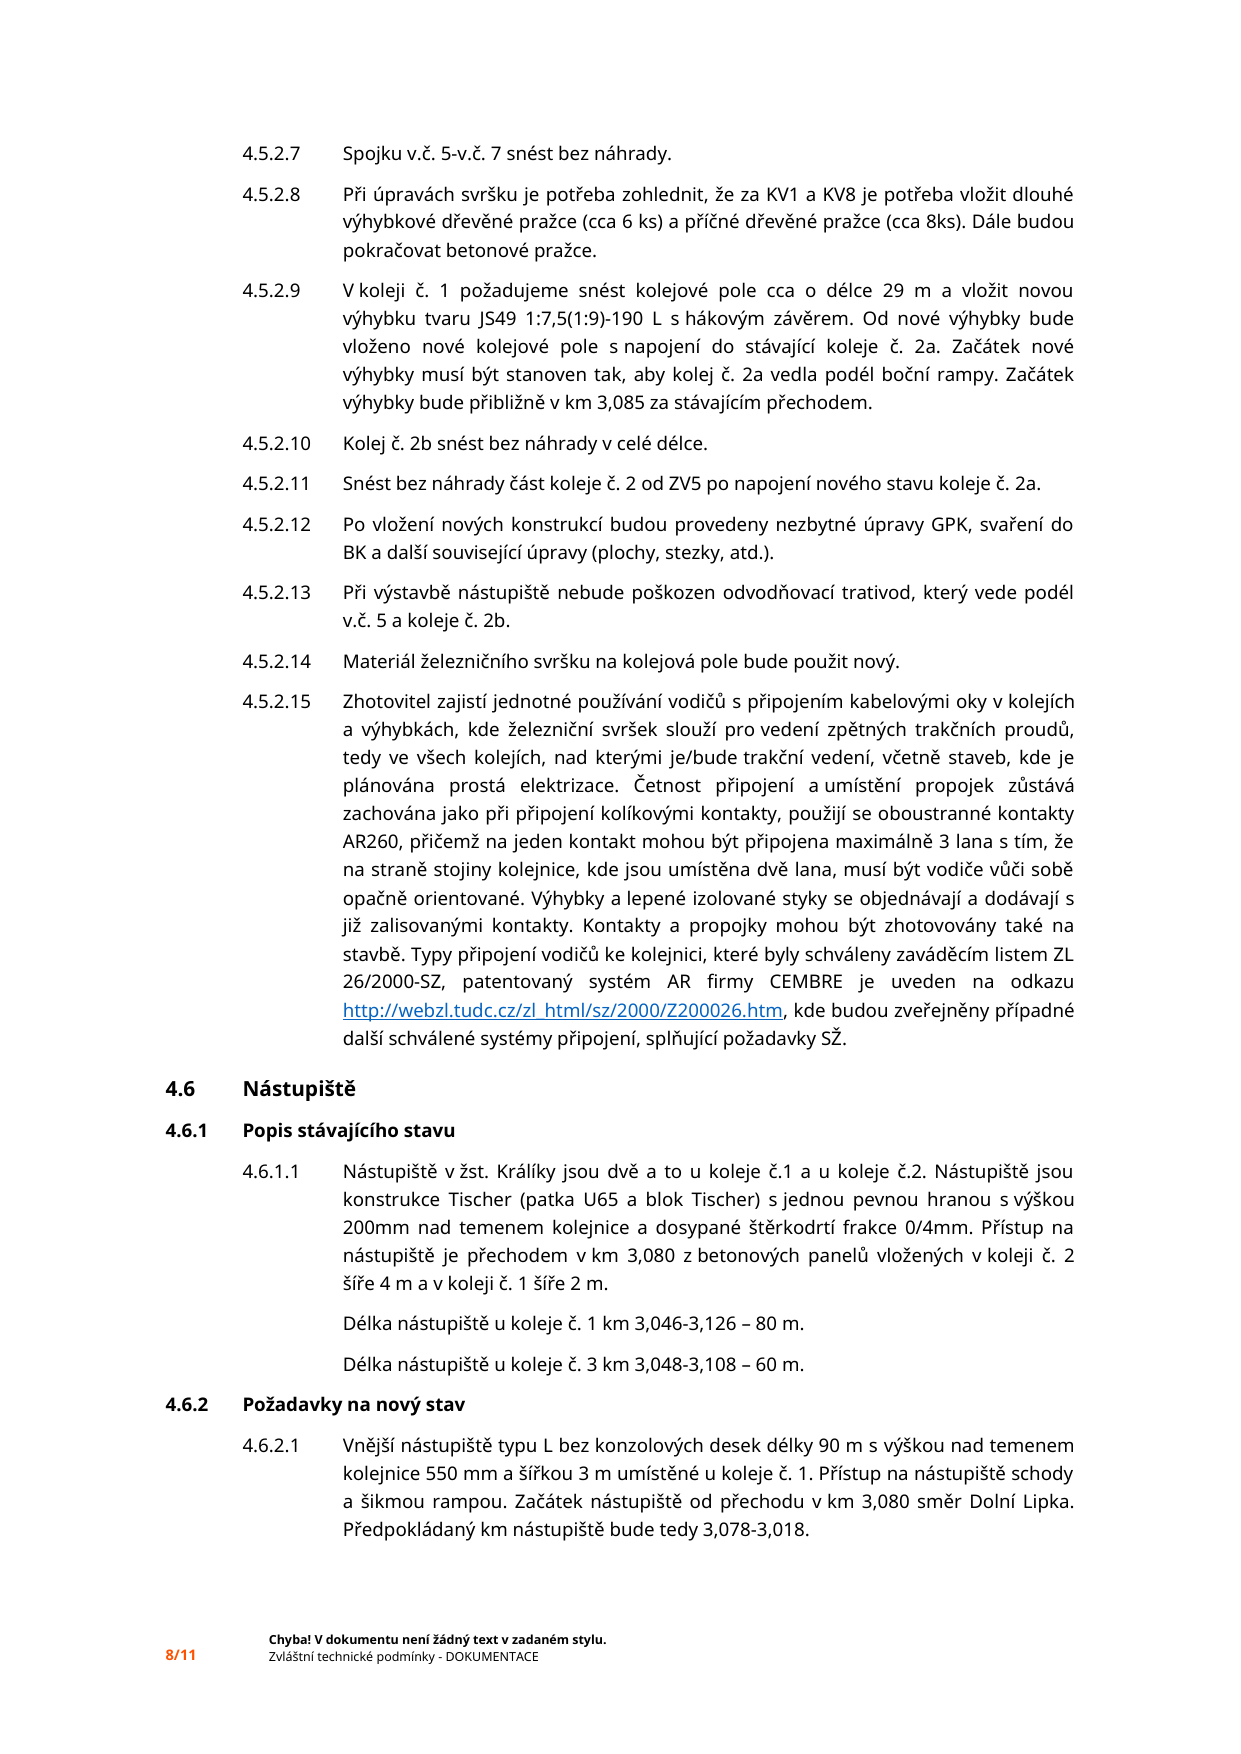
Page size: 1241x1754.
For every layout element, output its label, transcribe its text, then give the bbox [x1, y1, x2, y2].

list Zhotovitel zajistí jednotné používání vodičů s připojením kabelovými oky v kolejích a výhybkách, kde železniční svršek slouží pro vedení zpětných trakčních proudů, tedy ve všech kolejích, nad kterými je/bude trakční vedení, včetně staveb, kde je plánována prostá elektrizace. Četnost připojení a umístění propojek zůstává zachována jako při připojení kolíkovými kontakty, použijí se oboustranné kontakty AR260, přičemž na jeden kontakt mohou být připojena maximálně 3 lana s tím, že na straně stojiny kolejnice, kde jsou umístěna dvě lana, musí být vodiče vůči sobě opačně orientované. Výhybky a lepené izolované styky se objednávají a dodávají s již zalisovanými kontakty. Kontakty a propojky mohou být zhotovovány také na stavbě. Typy připojení vodičů ke kolejnici, které byly schváleny zaváděcím listem ZL 26/2000-SZ, patentovaný systém AR firmy CEMBRE je uveden na odkazu http://webzl.tudc.cz/zl_html/sz/2000/Z200026.htm, kde budou zveřejněny případné další schválené systémy připojení, splňující požadavky SŽ. [242, 689, 1075, 1050]
list Délka nástupiště u koleje č. 1 km 3,046-3,126 – 80 m. [343, 1311, 1075, 1336]
list Délka nástupiště u koleje č. 3 km 3,048-3,108 – 60 m. [343, 1351, 1075, 1377]
list Vnější nástupiště typu L bez konzolových desek délky 90 m s výškou nad temenem kolejnice 550 mm a šířkou 3 m umístěné u koleje č. 1. Přístup na nástupiště schody a šikmou rampou. Začátek nástupiště od přechodu v km 3,080 směr Dolní Lipka. Předpokládaný km nástupiště bude tedy 3,078-3,018. [242, 1432, 1075, 1542]
list Při úpravách svršku je potřeba zohlednit, že za KV1 a KV8 je potřeba vložit dlouhé výhybkové dřevěné pražce (cca 6 ks) a příčné dřevěné pražce (cca 8ks). Dále budou pokračovat betonové pražce. [242, 181, 1075, 262]
list Po vložení nových konstrukcí budou provedeny nezbytné úpravy GPK, svaření do BK a další související úpravy (plochy, stezky, atd.). [242, 511, 1075, 564]
list Nástupiště v žst. Králíky jsou dvě a to u koleje č.1 a u koleje č.2. Nástupiště jsou konstrukce Tischer (patka U65 a blok Tischer) s jednou pevnou hranou s výškou 200mm nad temenem kolejnice a dosypané štěrkodrtí frakce 0/4mm. Přístup na nástupiště je přechodem v km 3,080 z betonových panelů vložených v koleji č. 2 šíře 4 m a v koleji č. 1 šíře 2 m. [242, 1158, 1075, 1296]
list Materiál železničního svršku na kolejová pole bude použit nový. [242, 648, 1075, 674]
list Požadavky na nový stav [165, 1392, 1075, 1417]
list Snést bez náhrady část koleje č. 2 od ZV5 po napojení nového stavu koleje č. 2a. [242, 471, 1075, 496]
list Kolej č. 2b snést bez náhrady v celé délce. [242, 430, 1075, 456]
list Při výstavbě nástupiště nebude poškozen odvodňovací trativod, který vede podél v.č. 5 a koleje č. 2b. [242, 579, 1075, 633]
list Spojku v.č. 5-v.č. 7 snést bez náhrady. [242, 140, 1075, 166]
list V koleji č. 1 požadujeme snést kolejové pole cca o délce 29 m a vložit novou výhybku tvaru JS49 1:7,5(1:9)-190 L s hákovým závěrem. Od nové výhybky bude vloženo nové kolejové pole s napojení do stávající koleje č. 2a. Začátek nové výhybky musí být stanoven tak, aby kolej č. 2a vedla podél boční rampy. Začátek výhybky bude přibližně v km 3,085 za stávajícím přechodem. [242, 277, 1075, 415]
list Popis stávajícího stavu [165, 1117, 1075, 1143]
list Nástupiště [165, 1074, 1075, 1102]
